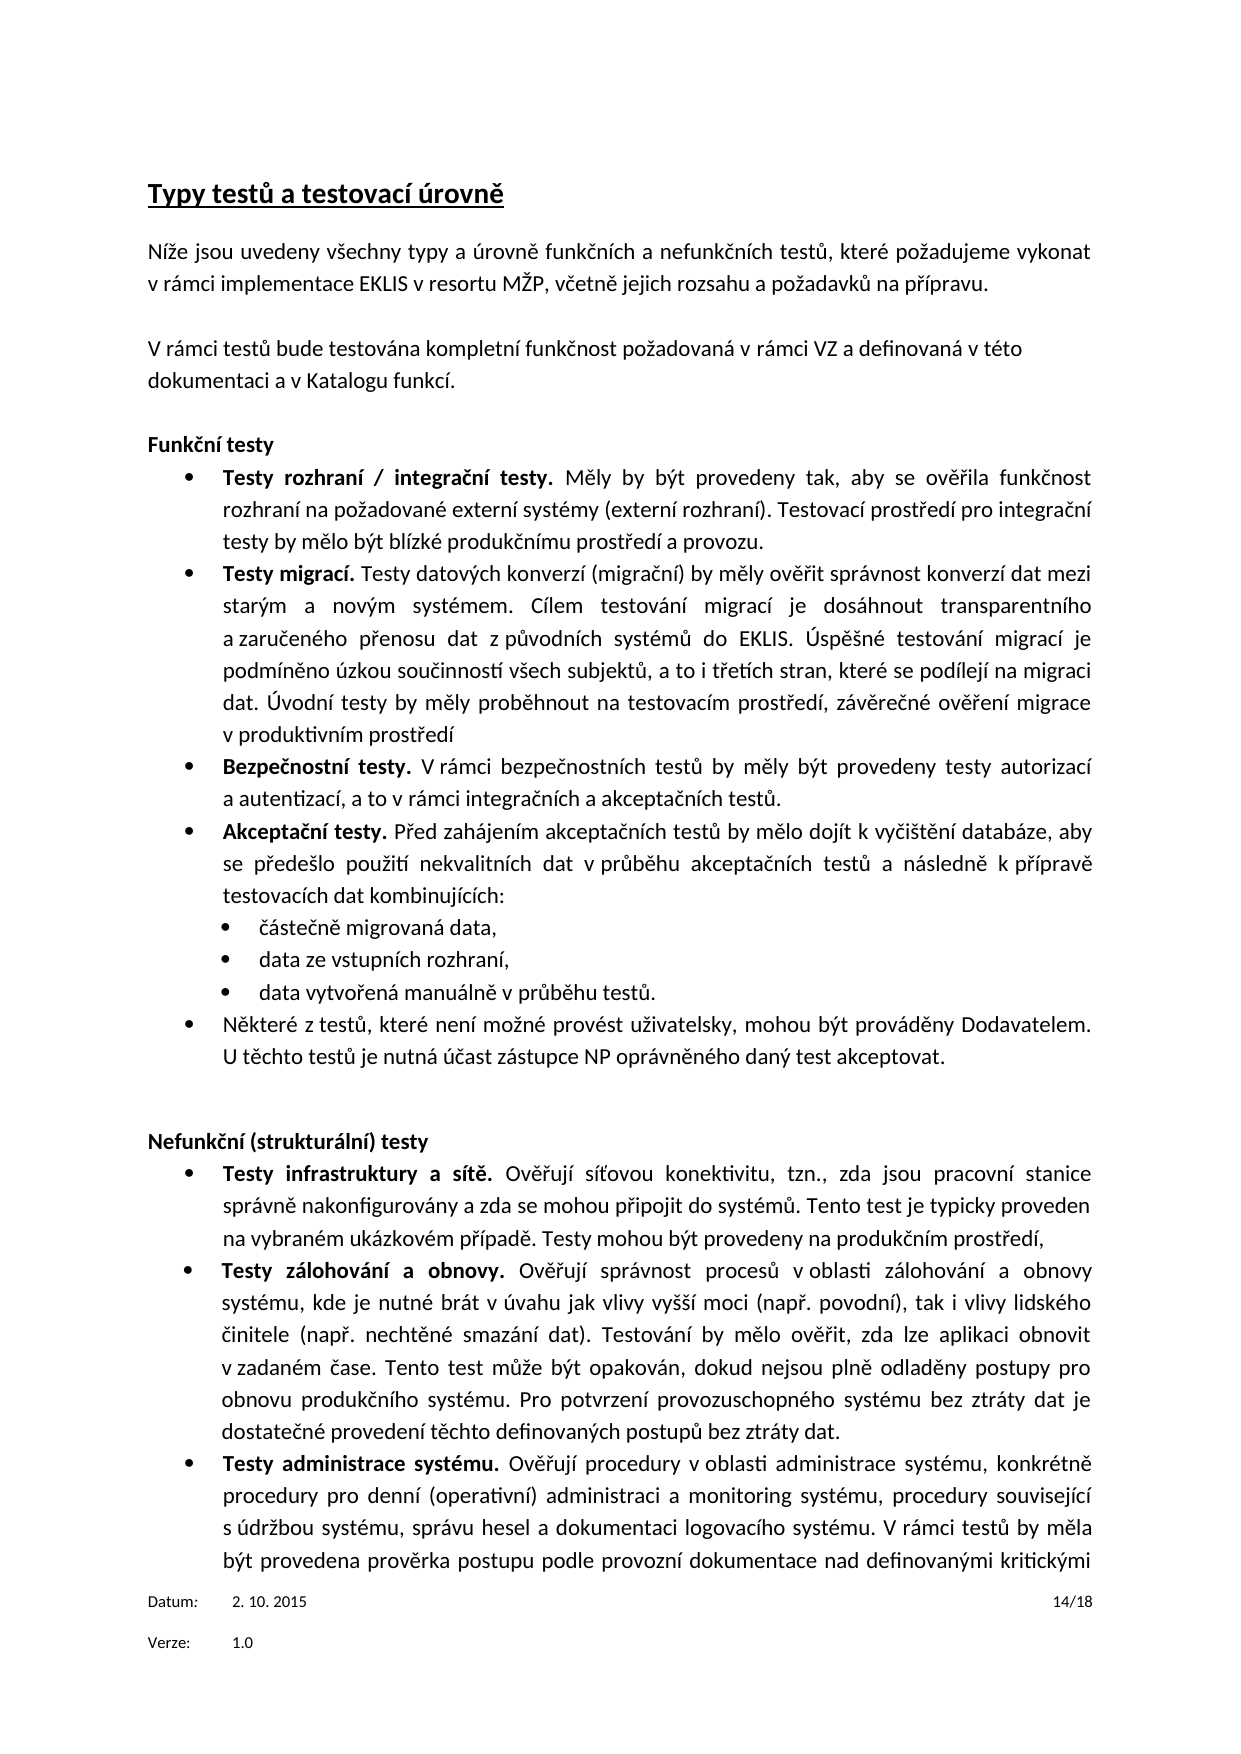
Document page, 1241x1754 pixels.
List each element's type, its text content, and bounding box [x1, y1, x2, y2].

list Testy rozhraní / integrační testy. Měly by být provedeny tak, aby se ověřila funkčnost rozhraní na požadované externí systémy (externí rozhraní). Testovací prostředí pro integrační testy by mělo být blízké produkčnímu prostředí a provozu. [185, 463, 1093, 555]
list částečně migrovaná data, [221, 913, 1093, 941]
list Akceptační testy. Před zahájením akceptačních testů by mělo dojít k vyčištění databáze, aby se předešlo použití nekvalitních dat v průběhu akceptačních testů a následně k přípravě testovacích dat kombinujících: [185, 817, 1093, 909]
list data vytvořená manuálně v průběhu testů. [221, 978, 1093, 1006]
list data ze vstupních rozhraní, [221, 946, 1093, 973]
list Testy infrastruktury a sítě. Ověřují síťovou konektivitu, tzn., zda jsou pracovní stanice správně nakonfigurovány a zda se mohou připojit do systémů. Tento test je typicky proveden na vybraném ukázkovém případě. Testy mohou být provedeny na produkčním prostředí, [185, 1159, 1093, 1252]
text V rámci testů bude testována kompletní funkčnost požadovaná v rámci VZ a definovaná v této dokumentaci a v Katalogu funkcí. [148, 334, 1093, 394]
text Níže jsou uvedeny všechny typy a úrovně funkčních a nefunkčních testů, které požadujeme vykonat v rámci implementace EKLIS v resortu MŽP, včetně jejich rozsahu a požadavků na přípravu. [148, 237, 1093, 298]
list Bezpečnostní testy. V rámci bezpečnostních testů by měly být provedeny testy autorizací a autentizací, a to v rámci integračních a akceptačních testů. [185, 752, 1093, 813]
list Testy zálohování a obnovy. Ověřují správnost procesů v oblasti zálohování a obnovy systému, kde je nutné brát v úvahu jak vlivy vyšší moci (např. povodní), tak i vlivy lidského činitele (např. nechtěné smazání dat). Testování by mělo ověřit, zda lze aplikaci obnovit v zadaném čase. Tento test může být opakován, dokud nejsou plně odladěny postupy pro obnovu produkčního systému. Pro potvrzení provozuschopného systému bez ztráty dat je dostatečné provedení těchto definovaných postupů bez ztráty dat. [184, 1256, 1093, 1445]
text Funkční testy [148, 431, 1093, 458]
list Testy migrací. Testy datových konverzí (migrační) by měly ověřit správnost konverzí dat mezi starým a novým systémem. Cílem testování migrací je dosáhnout transparentního a zaručeného přenosu dat z původních systémů do EKLIS. Úspěšné testování migrací je podmíněno úzkou součinností všech subjektů, a to i třetích stran, které se podílejí na migraci dat. Úvodní testy by měly proběhnout na testovacím prostředí, závěrečné ověření migrace v produktivním prostředí [185, 559, 1093, 748]
text Nefunkční (strukturální) testy [148, 1127, 1093, 1155]
text Typy testů a testovací úrovně [148, 176, 1093, 211]
list Některé z testů, které není možné provést uživatelsky, mohou být prováděny Dodavatelem. U těchto testů je nutná účast zástupce NP oprávněného daný test akceptovat. [185, 1010, 1093, 1070]
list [185, 1449, 1093, 1574]
